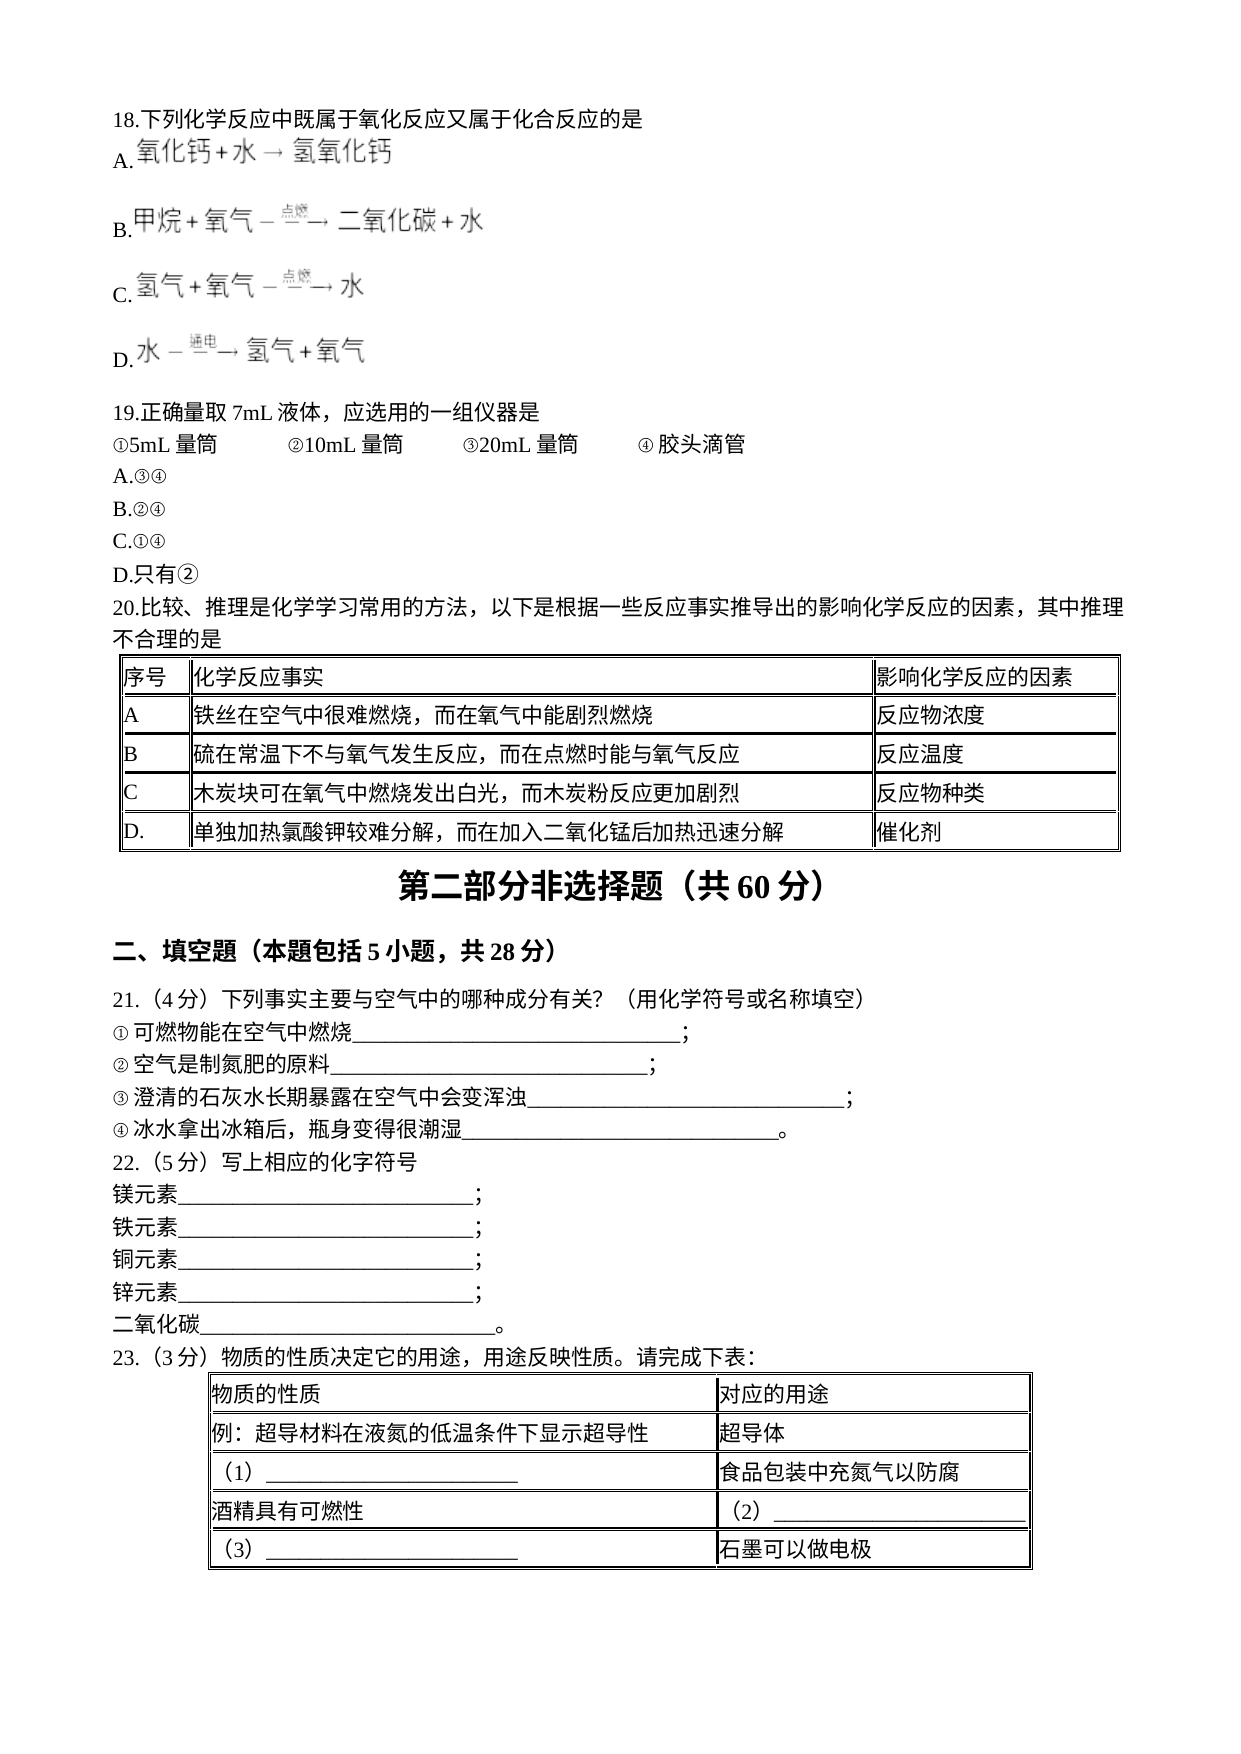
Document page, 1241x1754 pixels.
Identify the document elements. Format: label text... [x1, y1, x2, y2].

table_cell A [123, 693, 189, 732]
table_header 序号 [123, 656, 191, 693]
text ④冰水拿出冰箱后，瓶身变得很潮湿_____________________________。 [112, 1112, 1128, 1144]
text 铁元素___________________________； [112, 1209, 1128, 1242]
text 第二部分非选择题（共60分） [112, 852, 1128, 917]
table_header 化学反应事实 [191, 656, 874, 693]
text 23.（3分）物质的性质决定它的用途，用途反映性质。请完成下表： [112, 1339, 1128, 1372]
table_cell 酒精具有可燃性 [211, 1489, 716, 1527]
text ①5mL量筒 ②10mL量筒 ③20mL量筒 ④胶头滴管 [112, 427, 1128, 459]
text B. [112, 199, 1128, 264]
table_cell 反应物浓度 [876, 693, 1118, 732]
table_cell 木炭块可在氧气中燃烧发出白光，而木炭粉反应更加剧烈 [193, 774, 872, 810]
table_cell 反应温度 [876, 732, 1118, 771]
table_cell 石墨可以做电极 [717, 1527, 1030, 1566]
table_cell 超导体 [717, 1411, 1031, 1449]
text D. [112, 329, 1128, 394]
text 21.（4分）下列事实主要与空气中的哪种成分有关？（用化学符号或名称填空） [112, 982, 1128, 1014]
text 锌元素___________________________； [112, 1274, 1128, 1307]
text A.③④ [112, 459, 1128, 492]
text 22.（5分）写上相应的化字符号 [112, 1144, 1128, 1177]
text ③澄清的石灰水长期暴露在空气中会变浑浊_____________________________； [112, 1079, 1128, 1112]
text 二、填空題（本題包括5小题，共28分） [112, 917, 1128, 982]
table_header 对应的用途 [717, 1375, 1029, 1411]
text 铜元素___________________________； [112, 1242, 1128, 1274]
table_cell 铁丝在空气中很难燃烧，而在氧气中能剧烈燃烧 [193, 697, 872, 732]
text 18.下列化学反应中既属于氧化反应又属于化合反应的是 [112, 102, 1128, 134]
table_cell 单独加热氯酸钾较难分解，而在加入二氧化锰后加热迅速分解 [191, 810, 874, 849]
table_cell 反应物种类 [876, 771, 1118, 810]
table_cell C [123, 771, 189, 810]
text C.①④ [112, 524, 1128, 557]
text 20.比较、推理是化学学习常用的方法，以下是根据一些反应事实推导出的影响化学反应的因素，其中推理不合理的是 [112, 589, 1128, 654]
table_cell D. [121, 810, 191, 849]
table_cell （1）_______________________ [211, 1450, 716, 1488]
table_header 影响化学反应的因素 [874, 658, 1118, 693]
text 镁元素___________________________； [112, 1177, 1128, 1209]
text C. [112, 264, 1128, 329]
table_cell 硫在常温下不与氧气发生反应，而在点燃时能与氧气反应 [193, 735, 872, 771]
table_cell （2）_______________________ [719, 1489, 1030, 1527]
text D.只有② [112, 557, 1128, 589]
text ①可燃物能在空气中燃烧______________________________； [112, 1014, 1128, 1047]
text A. [112, 134, 1128, 199]
table_cell （3）_______________________ [211, 1527, 717, 1566]
table_cell B [123, 732, 189, 771]
table_cell 催化剂 [874, 810, 1119, 849]
text ②空气是制氮肥的原料_____________________________； [112, 1047, 1128, 1079]
text B.②④ [112, 492, 1128, 524]
table_cell 食品包装中充氮气以防腐 [719, 1450, 1030, 1488]
text 19.正确量取7mL液体，应选用的一组仪器是 [112, 394, 1128, 427]
text 二氧化碳___________________________。 [112, 1307, 1128, 1339]
table_header 物质的性质 [209, 1373, 717, 1411]
table_cell 例：超导材料在液氮的低温条件下显示超导性 [209, 1411, 717, 1449]
